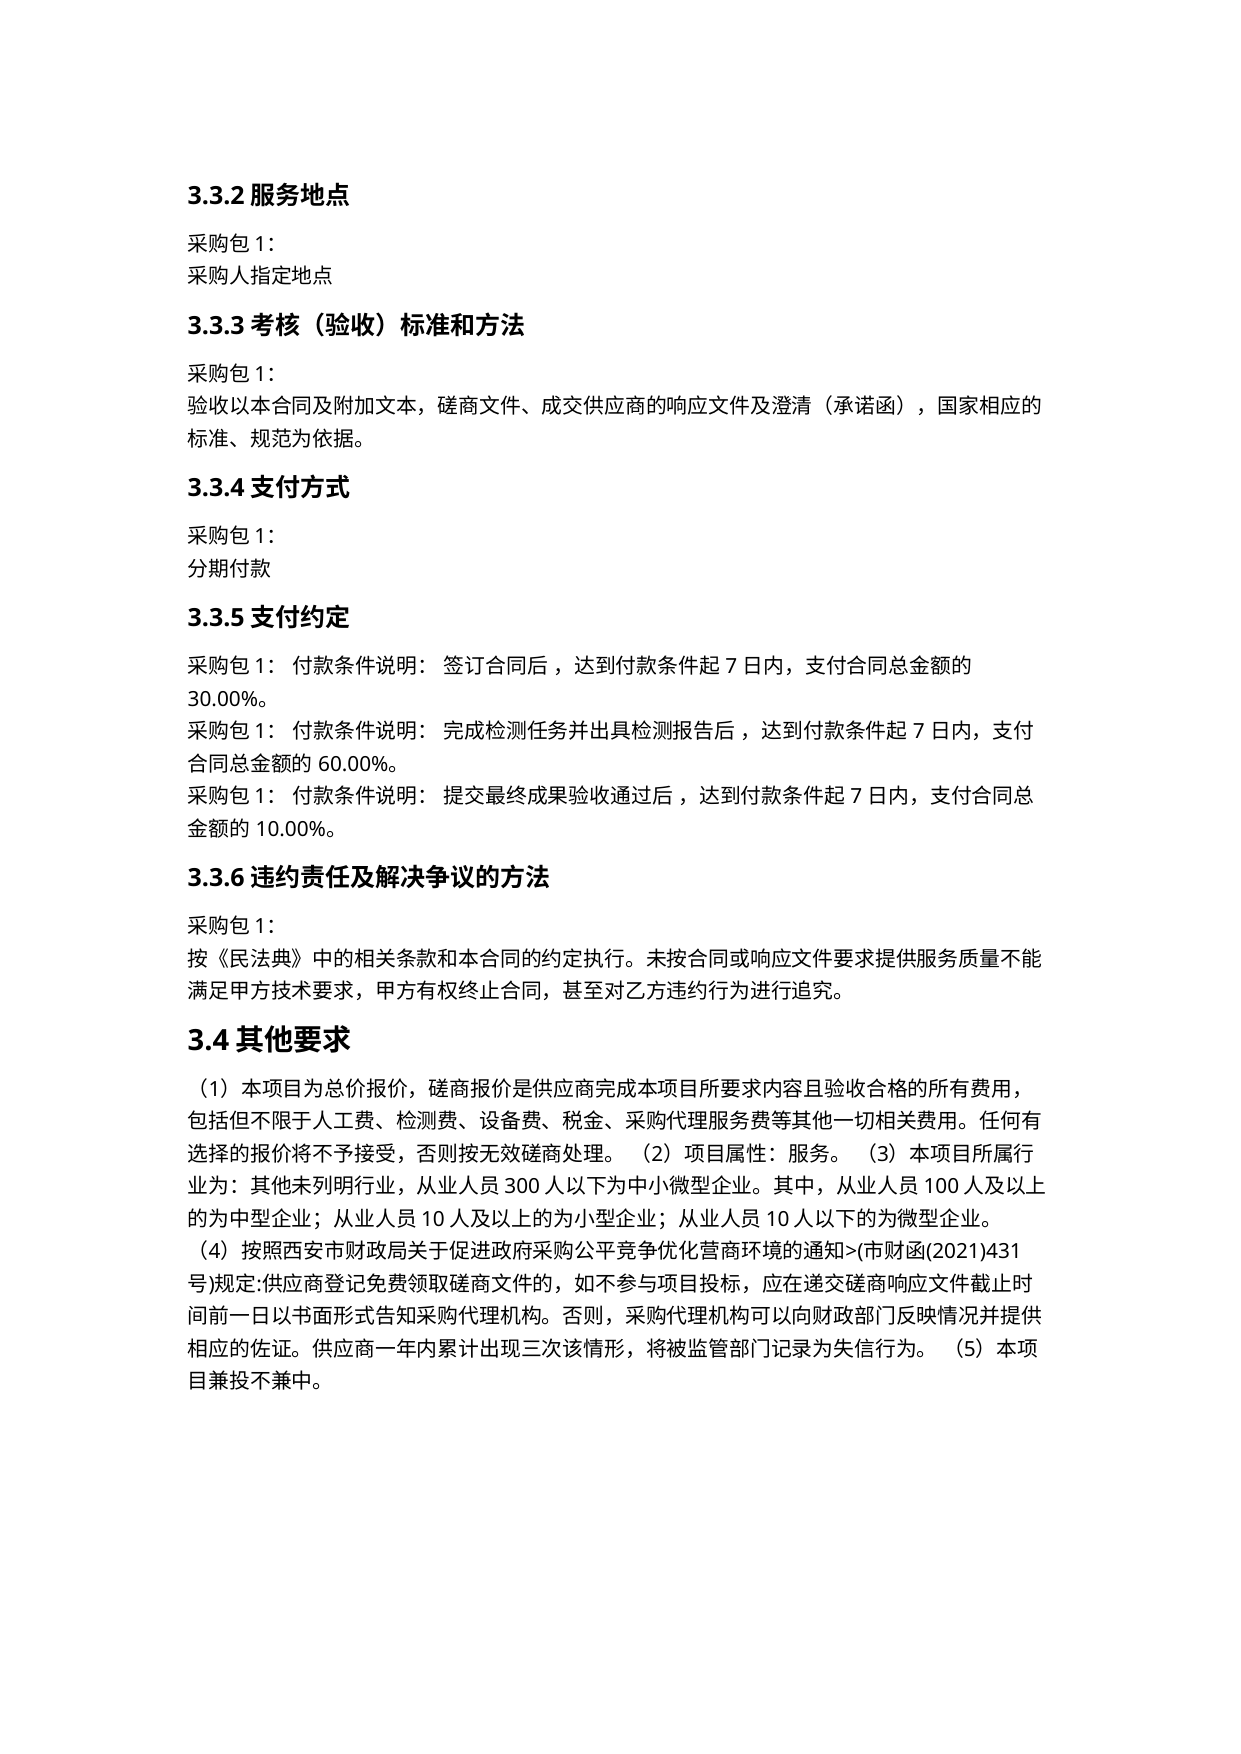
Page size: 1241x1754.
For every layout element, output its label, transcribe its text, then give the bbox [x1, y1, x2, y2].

text 3.3.2服务地点 [187, 162, 1053, 227]
text 采购包1： 付款条件说明： 完成检测任务并出具检测报告后 ，达到付款条件起 7 日内，支付合同总金额的 60.00%。 [187, 714, 1053, 779]
text 3.3.3考核（验收）标准和方法 [187, 292, 1053, 357]
text 采购包1： [187, 519, 1053, 552]
text （1）本项目为总价报价，磋商报价是供应商完成本项目所要求内容且验收合格的所有费用，包括但不限于人工费、检测费、设备费、税金、采购代理服务费等其他一切相关费用。任何有选择的报价将不予接受，否则按无效磋商处理。 （2）项目属性：服务。 （3）本项目所属行业为：其他未列明行业，从业人员300人以下为中小微型企业。其中，从业人员100人及以上的为中型企业；从业人员10人及以上的为小型企业；从业人员10人以下的为微型企业。 （4）按照西安市财政局关于促进政府采购公平竞争优化营商环境的通知>(市财函(2021)431号)规定:供应商登记免费领取磋商文件的，如不参与项目投标，应在递交磋商响应文件截止时间前一日以书面形式告知采购代理机构。否则，采购代理机构可以向财政部门反映情况并提供相应的佐证。供应商一年内累计出现三次该情形，将被监管部门记录为失信行为。 （5）本项目兼投不兼中。 [187, 1072, 1053, 1397]
text 分期付款 [187, 552, 1053, 584]
text 3.3.5支付约定 [187, 584, 1053, 649]
text 按《民法典》中的相关条款和本合同的约定执行。未按合同或响应文件要求提供服务质量不能满足甲方技术要求，甲方有权终止合同，甚至对乙方违约行为进行追究。 [187, 942, 1053, 1007]
text 采购包1： [187, 357, 1053, 389]
text 验收以本合同及附加文本，磋商文件、成交供应商的响应文件及澄清（承诺函），国家相应的标准、规范为依据。 [187, 389, 1053, 454]
text 3.3.4支付方式 [187, 454, 1053, 519]
text 3.4其他要求 [187, 1007, 1053, 1072]
text 采购包1： 付款条件说明： 签订合同后 ，达到付款条件起 7 日内，支付合同总金额的 30.00%。 [187, 649, 1053, 714]
text 采购包1： [187, 227, 1053, 259]
text 采购人指定地点 [187, 259, 1053, 292]
text 采购包1： [187, 909, 1053, 942]
text 3.3.6违约责任及解决争议的方法 [187, 844, 1053, 909]
text 采购包1： 付款条件说明： 提交最终成果验收通过后 ，达到付款条件起 7 日内，支付合同总金额的 10.00%。 [187, 779, 1053, 844]
